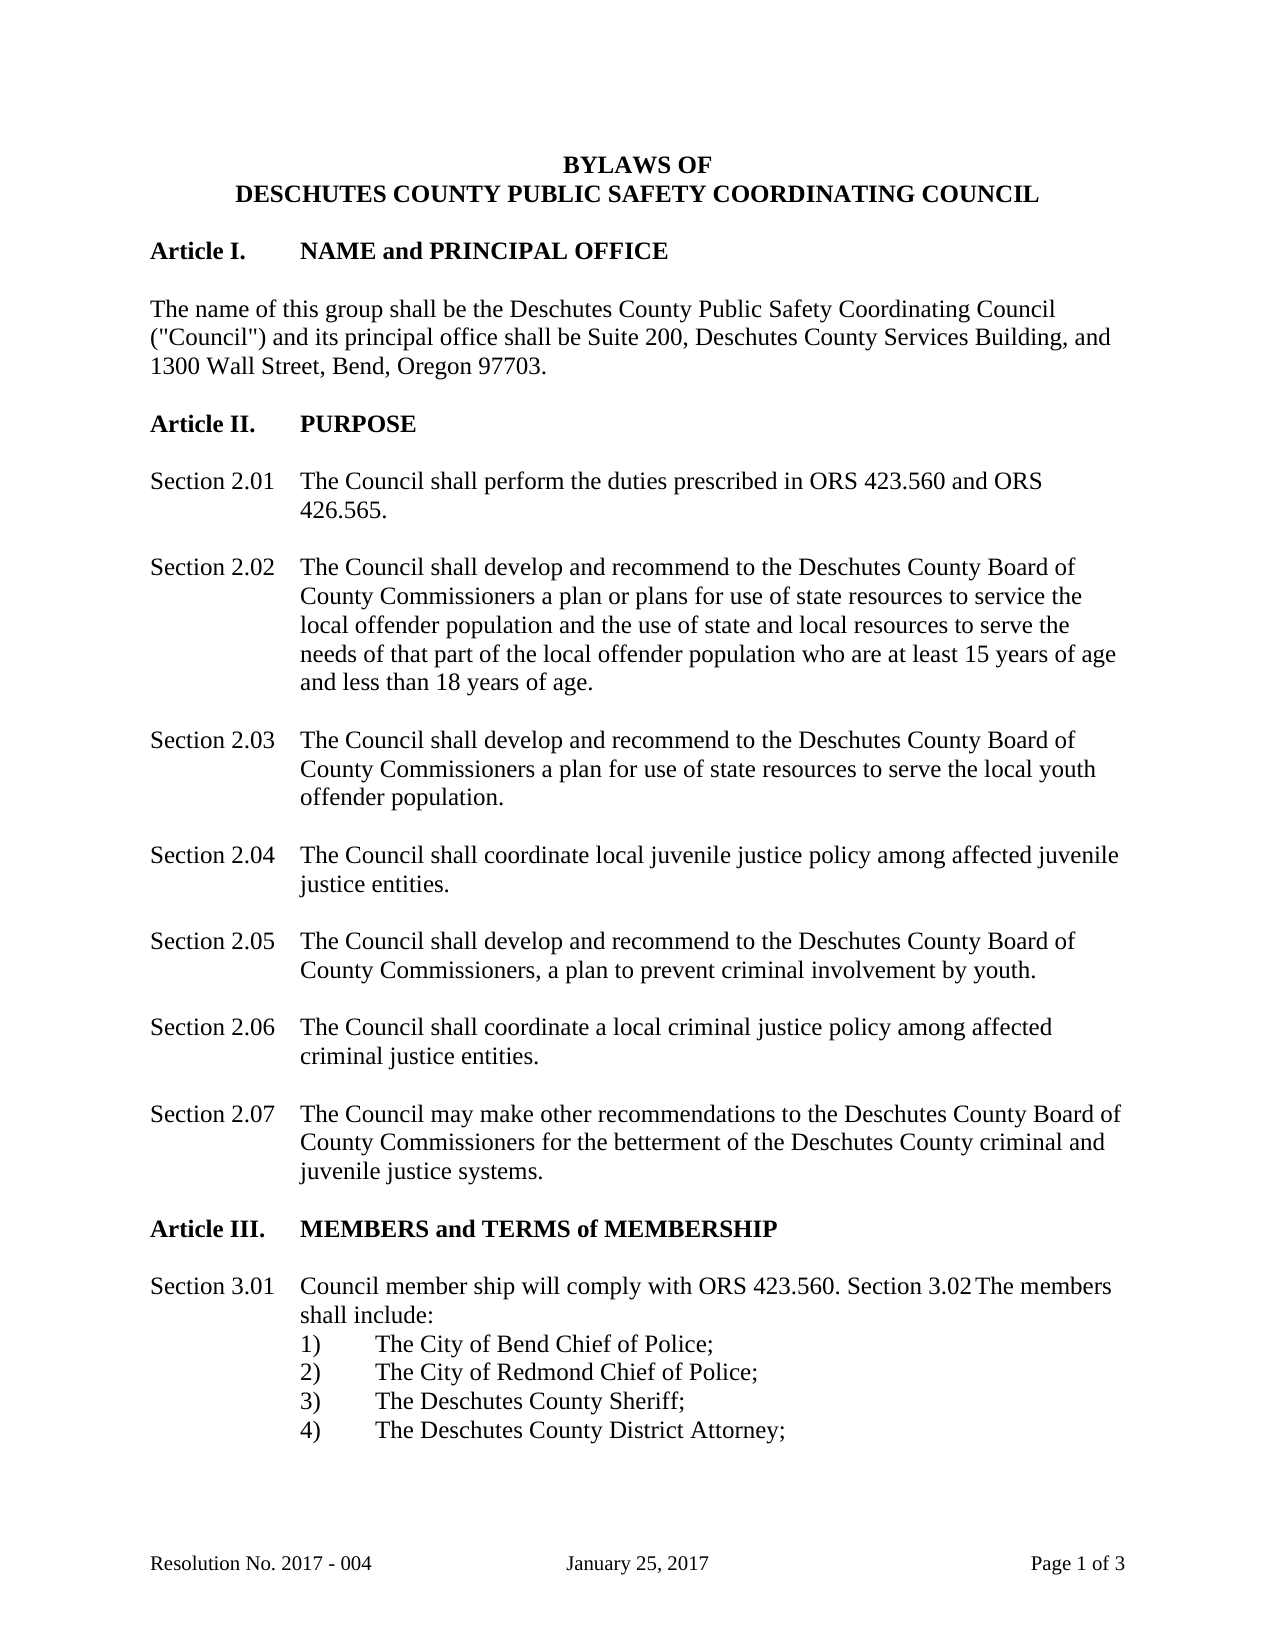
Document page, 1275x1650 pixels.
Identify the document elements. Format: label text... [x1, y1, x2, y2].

text Section 3.01 Council member ship will comply with ORS 423.560. Section 3.02 The members shall include: [150, 1271, 1125, 1329]
text 3) The Deschutes County Sheriff; [225, 1386, 1125, 1415]
text Article I. NAME and PRINCIPAL OFFICE [150, 236, 1125, 265]
text Section 2.04 The Council shall coordinate local juvenile justice policy among affected juvenile justice entities. [150, 840, 1125, 897]
text Article II. PURPOSE [150, 409, 1125, 437]
text 2) The City of Redmond Chief of Police; [225, 1357, 1125, 1386]
text The name of this group shall be the Deschutes County Public Safety Coordinating Council ("Council") and its principal office shall be Suite 200, Deschutes County Services Building, and 1300 Wall Street, Bend, Oregon 97703. [150, 294, 1125, 380]
text Section 2.03 The Council shall develop and recommend to the Deschutes County Board of County Commissioners a plan for use of state resources to serve the local youth offender population. [150, 725, 1125, 811]
text Section 2.01 The Council shall perform the duties prescribed in ORS 423.560 and ORS 426.565. [150, 466, 1125, 524]
text Section 2.07 The Council may make other recommendations to the Deschutes County Board of County Commissioners for the betterment of the Deschutes County criminal and juvenile justice systems. [150, 1099, 1125, 1185]
text 1) The City of Bend Chief of Police; [225, 1329, 1125, 1357]
text Section 2.05 The Council shall develop and recommend to the Deschutes County Board of County Commissioners, a plan to prevent criminal involvement by youth. [150, 926, 1125, 984]
text BYLAWS OF [150, 150, 1125, 179]
text Section 2.06 The Council shall coordinate a local criminal justice policy among affected criminal justice entities. [150, 1012, 1125, 1070]
text 4) The Deschutes County District Attorney; [225, 1415, 1125, 1444]
text DESCHUTES COUNTY PUBLIC SAFETY COORDINATING COUNCIL [150, 179, 1125, 207]
text Section 2.02 The Council shall develop and recommend to the Deschutes County Board of County Commissioners a plan or plans for use of state resources to service the local offender population and the use of state and local resources to serve the needs of that part of the local offender population who are at least 15 years of age and less than 18 years of age. [150, 552, 1125, 696]
text Article III. MEMBERS and TERMS of MEMBERSHIP [150, 1214, 1125, 1242]
